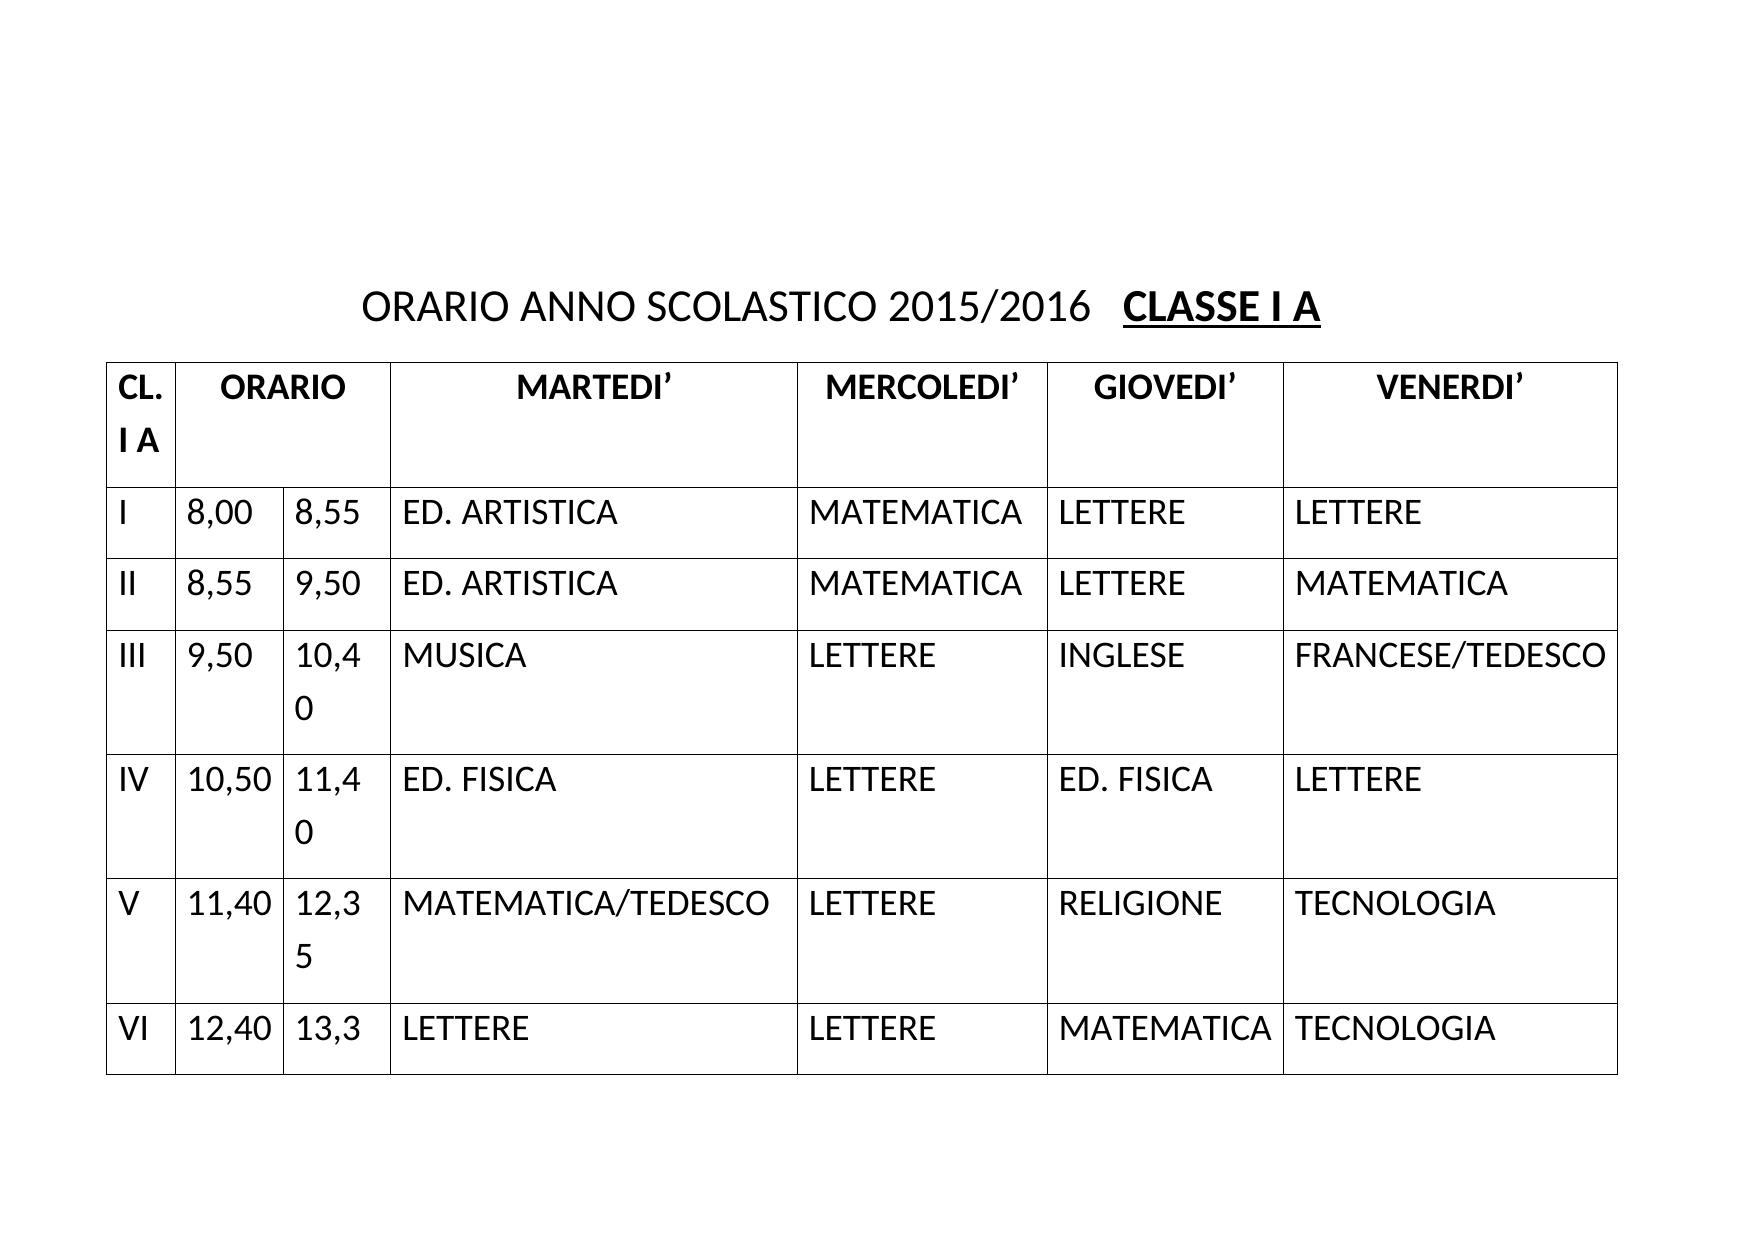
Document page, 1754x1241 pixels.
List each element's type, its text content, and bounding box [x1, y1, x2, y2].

table_cell LETTERE [1284, 755, 1617, 878]
table_cell 12,40 [176, 1004, 283, 1074]
table_cell 8,55 [176, 559, 283, 630]
table_cell V [107, 879, 175, 1002]
table_header CL. I A [107, 363, 175, 487]
table_header VENERDI’ [1284, 363, 1617, 487]
table_cell IV [107, 755, 175, 878]
table_cell MATEMATICA/TEDESCO [391, 879, 797, 1002]
table_cell MATEMATICA [798, 559, 1047, 630]
table_cell LETTERE [1284, 488, 1617, 558]
text ORARIO ANNO SCOLASTICO 2015/2016 CLASSE I A [118, 277, 1606, 333]
table_cell LETTERE [798, 1004, 1047, 1074]
table_cell 11,40 [284, 755, 390, 878]
table_header ORARIO [176, 363, 390, 487]
table_cell MATEMATICA [1284, 559, 1617, 630]
table_cell LETTERE [798, 755, 1047, 878]
table_cell TECNOLOGIA [1284, 1004, 1617, 1074]
table_cell MATEMATICA [798, 488, 1047, 558]
table_cell 10,50 [176, 755, 283, 878]
table_cell 8,00 [176, 488, 283, 558]
table_cell ED. ARTISTICA [391, 488, 797, 558]
table_header MERCOLEDI’ [798, 363, 1047, 487]
table_cell LETTERE [391, 1004, 797, 1074]
table_cell MUSICA [391, 631, 797, 754]
table_cell RELIGIONE [1048, 879, 1283, 1002]
table_cell 10,40 [284, 631, 390, 754]
table_cell I [107, 488, 175, 558]
table_header GIOVEDI’ [1048, 363, 1283, 487]
table_cell 13,30 [284, 1004, 390, 1074]
table_cell FRANCESE/TEDESCO [1284, 631, 1617, 754]
table_cell 9,50 [176, 631, 283, 754]
table_cell VI [107, 1004, 175, 1074]
table_cell LETTERE [1048, 488, 1283, 558]
table_cell LETTERE [1048, 559, 1283, 630]
table_cell ED. FISICA [391, 755, 797, 878]
table_cell LETTERE [798, 631, 1047, 754]
table_cell 8,55 [284, 488, 390, 558]
table_cell LETTERE [798, 879, 1047, 1002]
table_cell 12,35 [284, 879, 390, 1002]
table_header MARTEDI’ [391, 363, 797, 487]
table_cell TECNOLOGIA [1284, 879, 1617, 1002]
table_cell II [107, 559, 175, 630]
table_cell 9,50 [284, 559, 390, 630]
table_cell ED. ARTISTICA [391, 559, 797, 630]
table_cell ED. FISICA [1048, 755, 1283, 878]
table_cell 11,40 [176, 879, 283, 1002]
table_cell INGLESE [1048, 631, 1283, 754]
table_cell MATEMATICA [1048, 1004, 1283, 1074]
table_cell III [107, 631, 175, 754]
